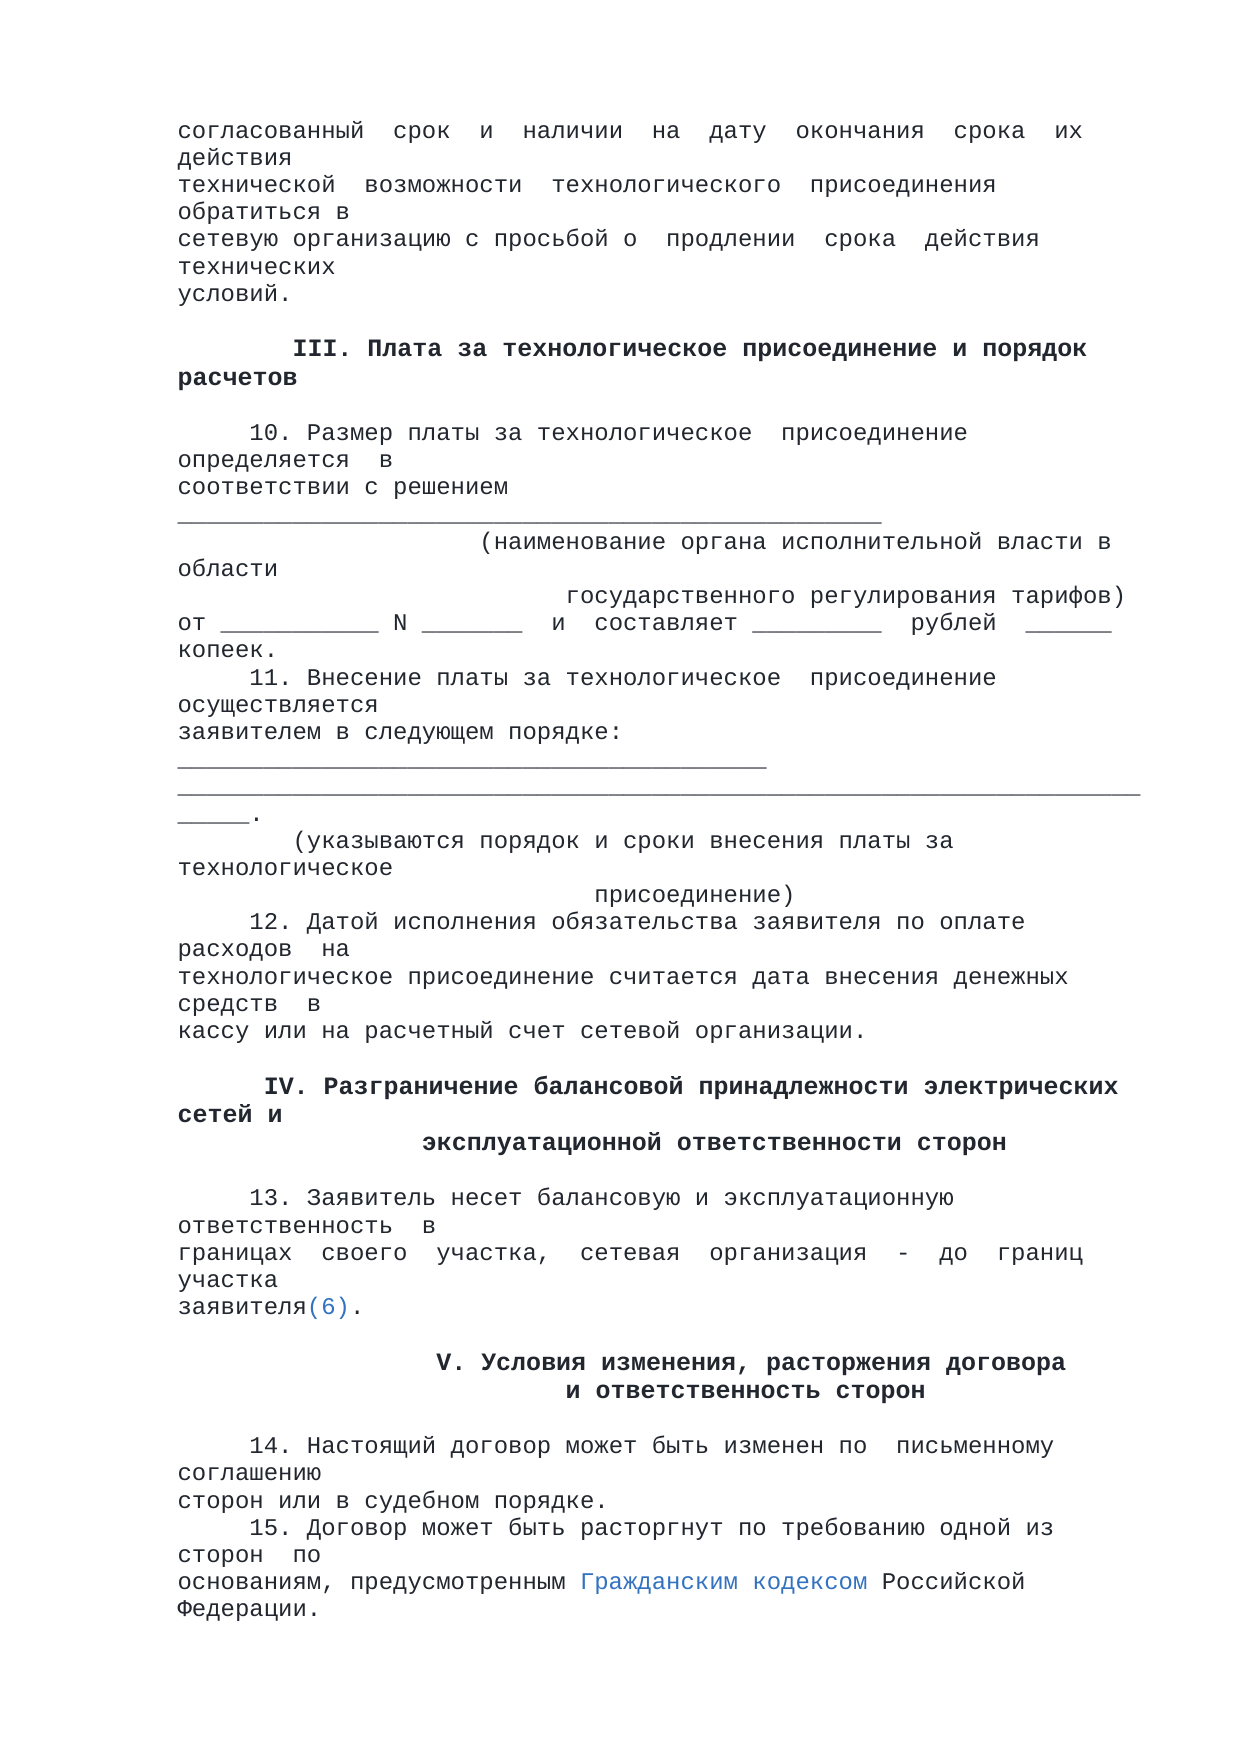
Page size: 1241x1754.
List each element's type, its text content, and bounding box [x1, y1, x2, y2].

text (наименование органа исполнительной власти в области [177, 529, 1152, 583]
text границах своего участка, сетевая организация - до границ участка [177, 1240, 1152, 1294]
text сетевую организацию с просьбой о продлении срока действия технических [177, 227, 1152, 281]
text 12. Датой исполнения обязательства заявителя по оплате расходов на [177, 910, 1152, 964]
text 11. Внесение платы за технологическое присоединение осуществляется [177, 665, 1152, 719]
text заявителя(6). [177, 1294, 1152, 1322]
text IV. Разграничение балансовой принадлежности электрических сетей и [177, 1073, 1152, 1130]
text 14. Настоящий договор может быть изменен по письменному соглашению [177, 1434, 1152, 1488]
text согласованный срок и наличии на дату окончания срока их действия [177, 118, 1152, 172]
text технологическое присоединение считается дата внесения денежных средств в [177, 964, 1152, 1018]
text сторон или в судебном порядке. [177, 1488, 1152, 1515]
text ________________________________________________________________________. [177, 774, 1152, 828]
text эксплуатационной ответственности сторон [177, 1130, 1152, 1158]
text V. Условия изменения, расторжения договора [177, 1349, 1152, 1378]
text III. Плата за технологическое присоединение и порядок расчетов [177, 336, 1152, 393]
text соответствии с решением _________________________________________________ [177, 475, 1152, 529]
text 10. Размер платы за технологическое присоединение определяется в [177, 420, 1152, 475]
text условий. [177, 281, 1152, 308]
text 13. Заявитель несет балансовую и эксплуатационную ответственность в [177, 1186, 1152, 1240]
text технической возможности технологического присоединения обратиться в [177, 172, 1152, 227]
text (указываются порядок и сроки внесения платы за технологическое [177, 828, 1152, 882]
text заявителем в следующем порядке: _________________________________________ [177, 719, 1152, 774]
text 15. Договор может быть расторгнут по требованию одной из сторон по [177, 1515, 1152, 1569]
text присоединение) [177, 882, 1152, 910]
text и ответственность сторон [177, 1378, 1152, 1406]
text кассу или на расчетный счет сетевой организации. [177, 1018, 1152, 1046]
text от ___________ N _______ и составляет _________ рублей ______ копеек. [177, 611, 1152, 665]
text государственного регулирования тарифов) [177, 583, 1152, 611]
text основаниям, предусмотренным Гражданским кодексом Российской Федерации. [177, 1569, 1152, 1624]
